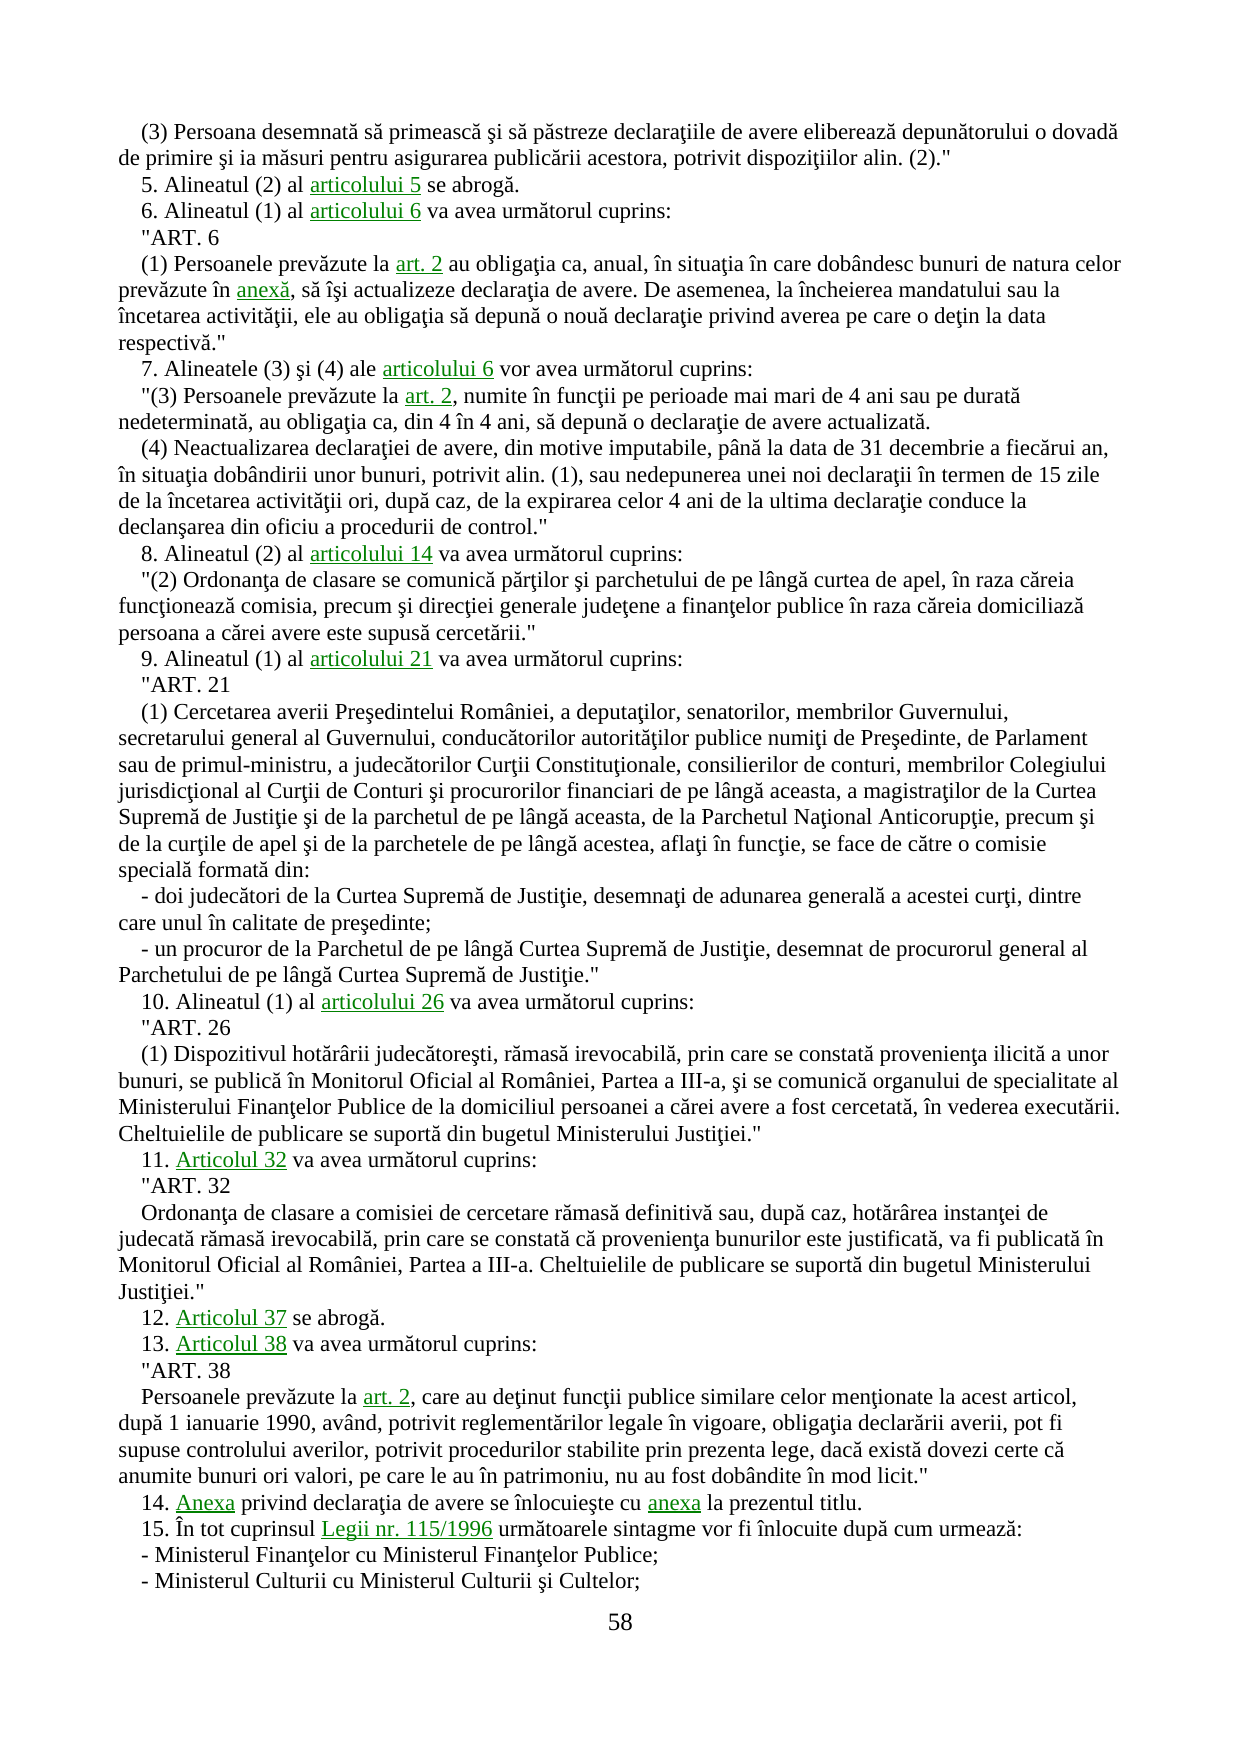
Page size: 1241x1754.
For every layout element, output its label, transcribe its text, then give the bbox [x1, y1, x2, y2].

text 8. Alineatul (2) al articolului 14 va avea următorul cuprins: [118, 540, 1122, 566]
text (1) Cercetarea averii Preşedintelui României, a deputaţilor, senatorilor, membrilor Guvernului, secretarului general al Guvernului, conducătorilor autorităţilor publice numiţi de Preşedinte, de Parlament sau de primul-ministru, a judecătorilor Curţii Constituţionale, consilierilor de conturi, membrilor Colegiului jurisdicţional al Curţii de Conturi şi procurorilor financiari de pe lângă aceasta, a magistraţilor de la Curtea Supremă de Justiţie şi de la parchetul de pe lângă aceasta, de la Parchetul Naţional Anticorupţie, precum şi de la curţile de apel şi de la parchetele de pe lângă acestea, aflaţi în funcţie, se face de către o comisie specială formată din: [118, 698, 1122, 882]
text (1) Dispozitivul hotărârii judecătoreşti, rămasă irevocabilă, prin care se constată provenienţa ilicită a unor bunuri, se publică în Monitorul Oficial al României, Partea a III-a, şi se comunică organului de specialitate al Ministerului Finanţelor Publice de la domiciliul persoanei a cărei avere a fost cercetată, în vederea executării. Cheltuielile de publicare se suportă din bugetul Ministerului Justiţiei." [118, 1041, 1122, 1146]
text "ART. 21 [118, 672, 1122, 698]
text 11. Articolul 32 va avea următorul cuprins: [118, 1146, 1122, 1172]
text 6. Alineatul (1) al articolului 6 va avea următorul cuprins: [118, 197, 1122, 223]
text "(3) Persoanele prevăzute la art. 2, numite în funcţii pe perioade mai mari de 4 ani sau pe durată nedeterminată, au obligaţia ca, din 4 în 4 ani, să depună o declaraţie de avere actualizată. [118, 382, 1122, 434]
text "ART. 38 [118, 1357, 1122, 1383]
text - Ministerul Culturii cu Ministerul Culturii şi Cultelor; [118, 1568, 1122, 1594]
text Ordonanţa de clasare a comisiei de cercetare rămasă definitivă sau, după caz, hotărârea instanţei de judecată rămasă irevocabilă, prin care se constată că provenienţa bunurilor este justificată, va fi publicată în Monitorul Oficial al României, Partea a III-a. Cheltuielile de publicare se suportă din bugetul Ministerului Justiţiei." [118, 1199, 1122, 1304]
text 14. Anexa privind declaraţia de avere se înlocuieşte cu anexa la prezentul titlu. [118, 1488, 1122, 1515]
text (3) Persoana desemnată să primească şi să păstreze declaraţiile de avere eliberează depunătorului o dovadă de primire şi ia măsuri pentru asigurarea publicării acestora, potrivit dispoziţiilor alin. (2)." [118, 118, 1122, 171]
text 5. Alineatul (2) al articolului 5 se abrogă. [118, 171, 1122, 197]
text - un procuror de la Parchetul de pe lângă Curtea Supremă de Justiţie, desemnat de procurorul general al Parchetului de pe lângă Curtea Supremă de Justiţie." [118, 935, 1122, 988]
text 12. Articolul 37 se abrogă. [118, 1304, 1122, 1330]
text 15. În tot cuprinsul Legii nr. 115/1996 următoarele sintagme vor fi înlocuite după cum urmează: [118, 1515, 1122, 1541]
text - doi judecători de la Curtea Supremă de Justiţie, desemnaţi de adunarea generală a acestei curţi, dintre care unul în calitate de preşedinte; [118, 882, 1122, 935]
text 10. Alineatul (1) al articolului 26 va avea următorul cuprins: [118, 988, 1122, 1014]
text (4) Neactualizarea declaraţiei de avere, din motive imputabile, până la data de 31 decembrie a fiecărui an, în situaţia dobândirii unor bunuri, potrivit alin. (1), sau nedepunerea unei noi declaraţii în termen de 15 zile de la încetarea activităţii ori, după caz, de la expirarea celor 4 ani de la ultima declaraţie conduce la declanşarea din oficiu a procedurii de control." [118, 434, 1122, 540]
text 13. Articolul 38 va avea următorul cuprins: [118, 1330, 1122, 1357]
text 9. Alineatul (1) al articolului 21 va avea următorul cuprins: [118, 645, 1122, 672]
text "ART. 32 [118, 1172, 1122, 1199]
text "ART. 26 [118, 1014, 1122, 1041]
text - Ministerul Finanţelor cu Ministerul Finanţelor Publice; [118, 1541, 1122, 1568]
text "ART. 6 [118, 223, 1122, 250]
text (1) Persoanele prevăzute la art. 2 au obligaţia ca, anual, în situaţia în care dobândesc bunuri de natura celor prevăzute în anexă, să îşi actualizeze declaraţia de avere. De asemenea, la încheierea mandatului sau la încetarea activităţii, ele au obligaţia să depună o nouă declaraţie privind averea pe care o deţin la data respectivă." [118, 250, 1122, 355]
text 7. Alineatele (3) şi (4) ale articolului 6 vor avea următorul cuprins: [118, 355, 1122, 382]
text Persoanele prevăzute la art. 2, care au deţinut funcţii publice similare celor menţionate la acest articol, după 1 ianuarie 1990, având, potrivit reglementărilor legale în vigoare, obligaţia declarării averii, pot fi supuse controlului averilor, potrivit procedurilor stabilite prin prezenta lege, dacă există dovezi certe că anumite bunuri ori valori, pe care le au în patrimoniu, nu au fost dobândite în mod licit." [118, 1383, 1122, 1488]
text "(2) Ordonanţa de clasare se comunică părţilor şi parchetului de pe lângă curtea de apel, în raza căreia funcţionează comisia, precum şi direcţiei generale judeţene a finanţelor publice în raza căreia domiciliază persoana a cărei avere este supusă cercetării." [118, 566, 1122, 645]
